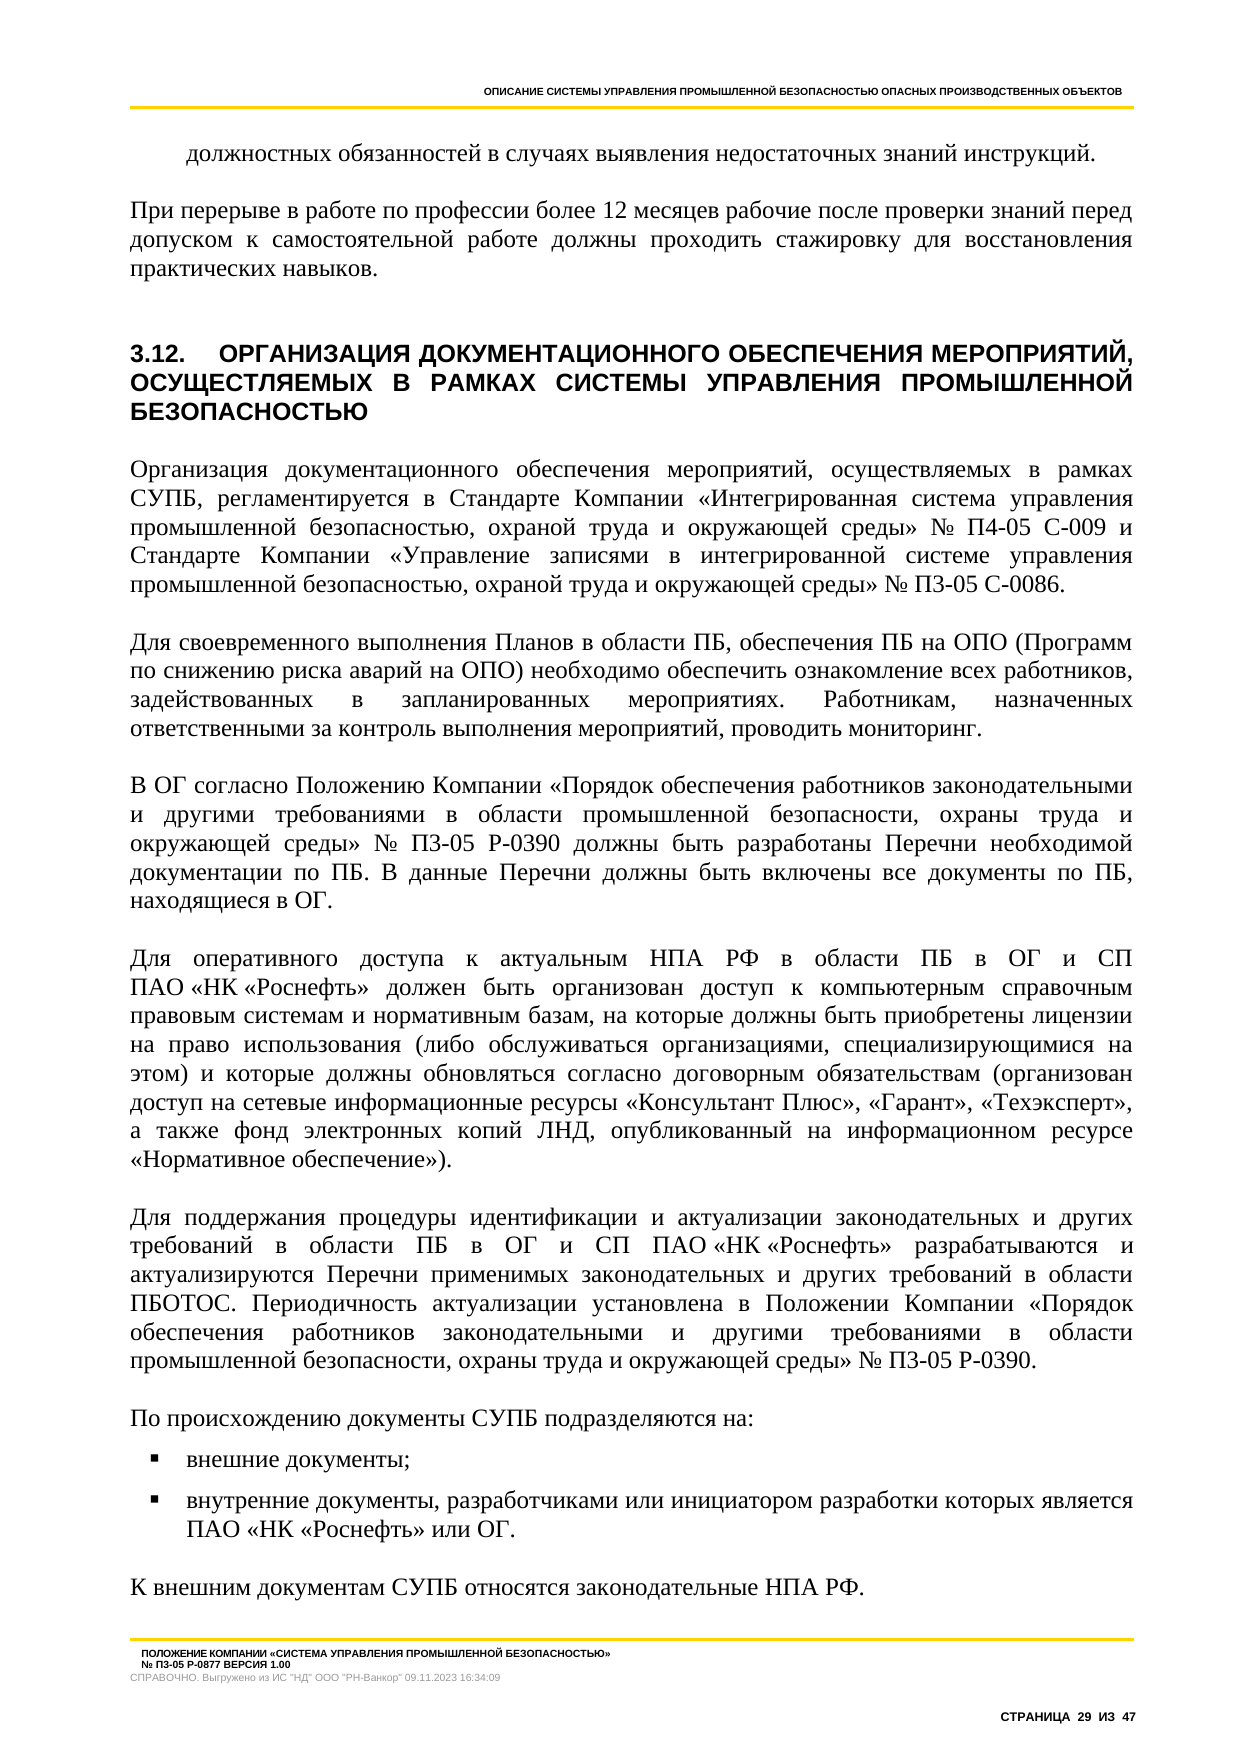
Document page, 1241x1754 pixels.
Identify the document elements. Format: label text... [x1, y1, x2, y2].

list внешние документы; [149, 1444, 1134, 1473]
text К внешним документам СУПБ относятся законодательные НПА РФ. [130, 1572, 1134, 1600]
text Для своевременного выполнения Планов в области ПБ, обеспечения ПБ на ОПО (Программ по снижению риска аварий на ОПО) необходимо обеспечить ознакомление всех работников, задействованных в запланированных мероприятиях. Работникам, назначенных ответственными за контроль выполнения мероприятий, проводить мониторинг. [130, 627, 1134, 742]
list внутренние документы, разработчиками или инициатором разработки которых является ПАО «НК «Роснефть» или ОГ. [149, 1485, 1134, 1543]
text В ОГ согласно Положению Компании «Порядок обеспечения работников законодательными и другими требованиями в области промышленной безопасности, охраны труда и окружающей среды» № П3-05 Р-0390 должны быть разработаны Перечни необходимой документации по ПБ. В данные Перечни должны быть включены все документы по ПБ, находящиеся в ОГ. [130, 770, 1134, 914]
text Для оперативного доступа к актуальным НПА РФ в области ПБ в ОГ и СП ПАО «НК «Роснефть» должен быть организован доступ к компьютерным справочным правовым системам и нормативным базам, на которые должны быть приобретены лицензии на право использования (либо обслуживаться организациями, специализирующимися на этом) и которые должны обновляться согласно договорным обязательствам (организован доступ на сетевые информационные ресурсы «Консультант Плюс», «Гарант», «Техэксперт», а также фонд электронных копий ЛНД, опубликованный на информационном ресурсе «Нормативное обеспечение»). [130, 943, 1134, 1173]
subtitle ОРГАНИЗАЦИЯ ДОКУМЕНТАЦИОННОГО ОБЕСПЕЧЕНИЯ МЕРОПРИЯТИЙ, ОСУЩЕСТЛЯЕМЫХ В РАМКАХ СИСТЕМЫ УПРАВЛЕНИЯ ПРОМЫШЛЕННОЙ БЕЗОПАСНОСТЬЮ [130, 339, 1134, 425]
text Для поддержания процедуры идентификации и актуализации законодательных и других требований в области ПБ в ОГ и СП ПАО «НК «Роснефть» разрабатываются и актуализируются Перечни применимых законодательных и других требований в области ПБОТОС. Периодичность актуализации установлена в Положении Компании «Порядок обеспечения работников законодательными и другими требованиями в области промышленной безопасности, охраны труда и окружающей среды» № П3-05 Р-0390. [130, 1202, 1134, 1374]
text По происхождению документы СУПБ подразделяются на: [130, 1403, 1134, 1432]
text Организация документационного обеспечения мероприятий, осуществляемых в рамках СУПБ, регламентируется в Стандарте Компании «Интегрированная система управления промышленной безопасностью, охраной труда и окружающей среды» № П4-05 С-009 и Стандарте Компании «Управление записями в интегрированной системе управления промышленной безопасностью, охраной труда и окружающей среды» № П3-05 С-0086. [130, 454, 1134, 598]
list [149, 138, 1134, 167]
list При перерыве в работе по профессии более 12 месяцев рабочие после проверки знаний перед допуском к самостоятельной работе должны проходить стажировку для восстановления практических навыков. [130, 195, 1134, 282]
